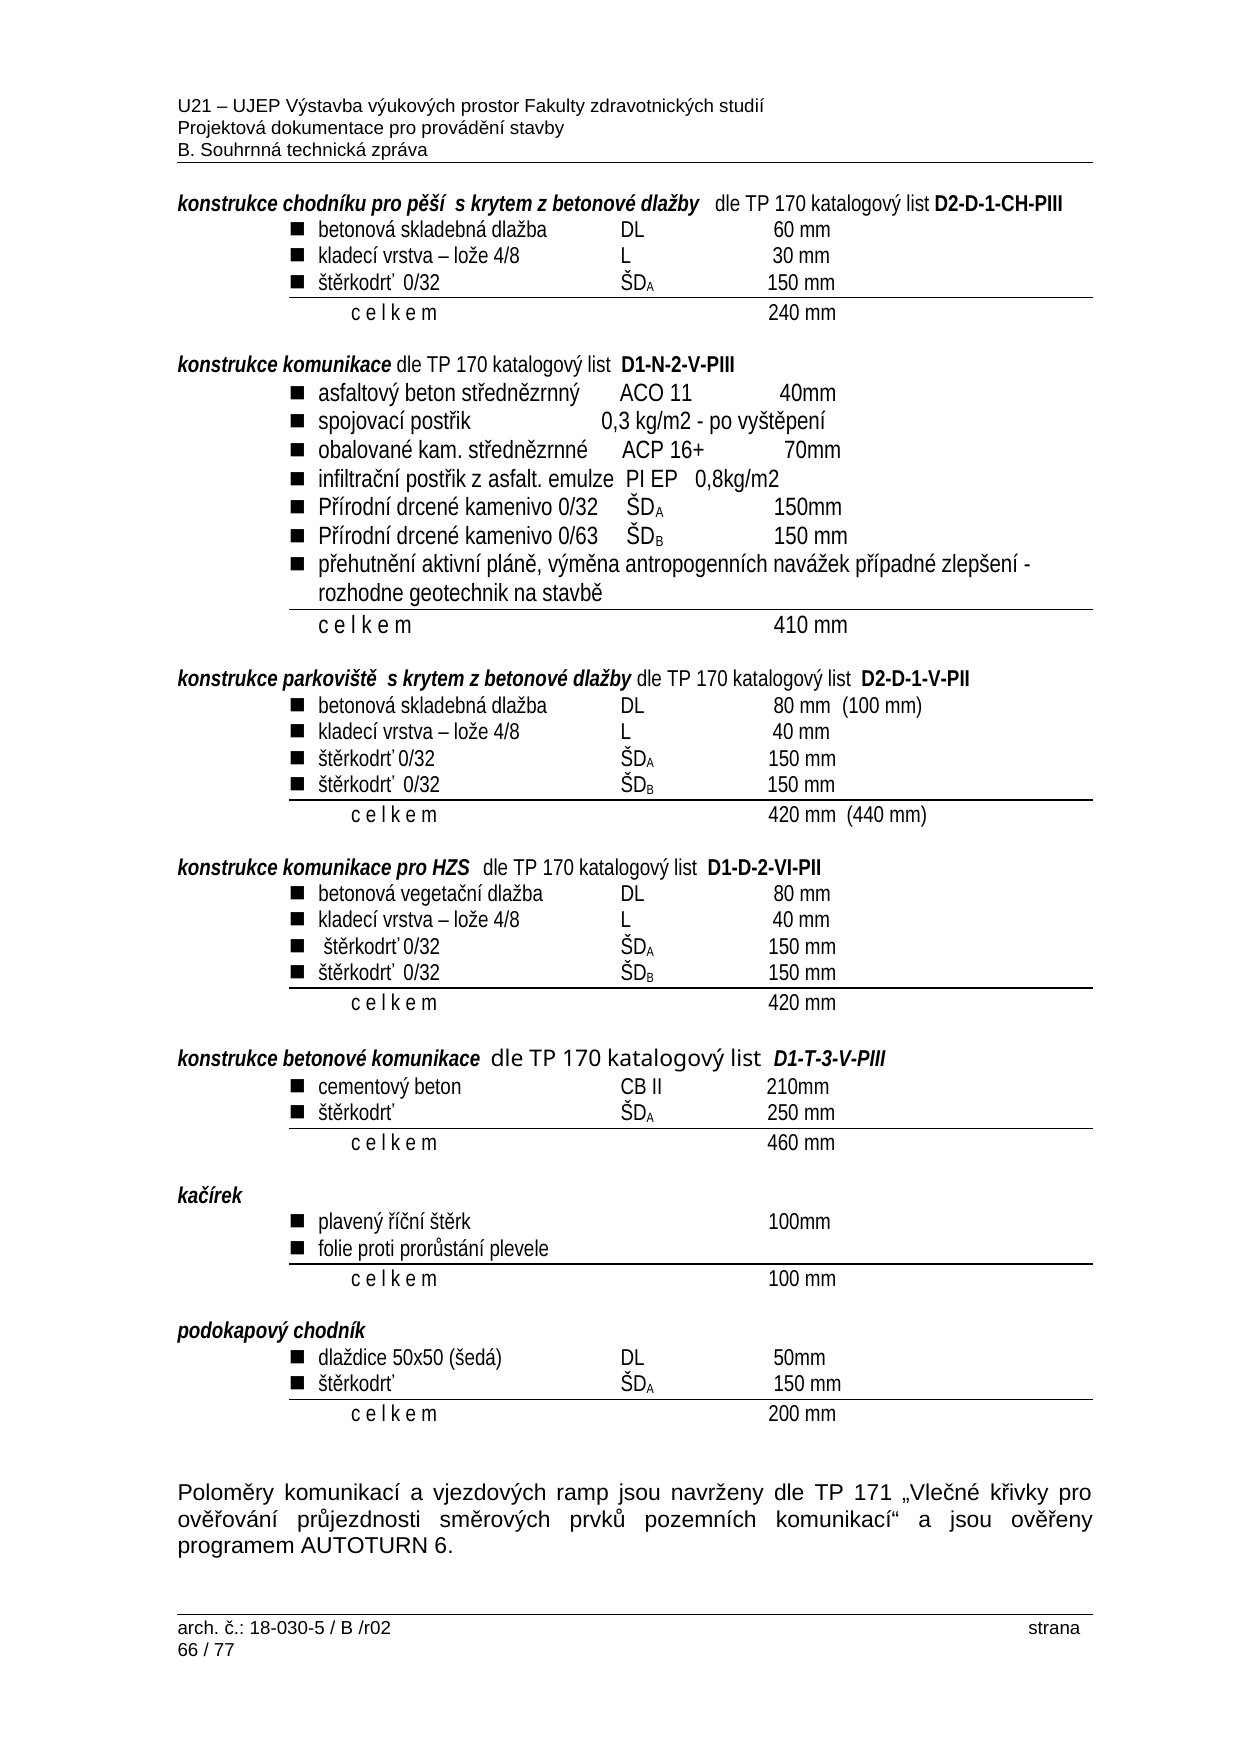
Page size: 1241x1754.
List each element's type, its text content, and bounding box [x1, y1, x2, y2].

list spojovací postřik 0,3 kg/m2 - po vyštěpení [288, 406, 1093, 435]
text c e l k e m 420 mm [177, 989, 1093, 1015]
list štěrkodrť 0/32 ŠDA 150 mm [288, 268, 1093, 298]
list infiltrační postřik z asfalt. emulze PI EP 0,8kg/m2 [288, 463, 1093, 492]
list štěrkodrť 0/32 ŠDA 150 mm [288, 933, 1093, 959]
list Přírodní drcené kamenivo 0/63 ŠDB 150 mm [288, 521, 1093, 549]
text c e l k e m 100 mm [177, 1265, 1093, 1291]
list přehutnění aktivní pláně, výměna antropogenních navážek případné zlepšení - rozhodne geotechnik na stavbě [288, 549, 1093, 610]
list Přírodní drcené kamenivo 0/32 ŠDA 150mm [288, 492, 1093, 521]
list betonová skladebná dlažba DL 60 mm [288, 216, 1093, 242]
list štěrkodrť ŠDA 150 mm [288, 1370, 1093, 1400]
list štěrkodrť ŠDA 250 mm [288, 1099, 1093, 1129]
text podokapový chodník [177, 1317, 1093, 1344]
list plavený říční štěrk 100mm [288, 1208, 1093, 1235]
text konstrukce chodníku pro pěší s krytem z betonové dlažby dle TP 170 katalogový list D2-D-1-CH-PIII [177, 189, 1093, 216]
list obalované kam. střednězrnné ACP 16+ 70mm [288, 435, 1093, 463]
list folie proti prorůstání plevele [288, 1235, 1093, 1265]
text c e l k e m 200 mm [177, 1400, 1093, 1426]
list štěrkodrť 0/32 ŠDB 150 mm [288, 959, 1093, 989]
text konstrukce betonové komunikace dle TP 170 katalogový list D1-T-3-V-PIII [177, 1042, 1093, 1073]
list štěrkodrť 0/32 ŠDB 150 mm [288, 771, 1093, 801]
list kladecí vrstva – lože 4/8 L 40 mm [288, 718, 1093, 744]
text c e l k e m 420 mm (440 mm) [177, 801, 1093, 827]
list kladecí vrstva – lože 4/8 L 40 mm [288, 906, 1093, 933]
list asfaltový beton střednězrnný ACO 11 40mm [288, 378, 1093, 406]
list dlaždice 50x50 (šedá) DL 50mm [288, 1344, 1093, 1370]
text kačírek [177, 1182, 1093, 1208]
text konstrukce komunikace dle TP 170 katalogový list D1-N-2-V-PIII [177, 351, 1093, 378]
list štěrkodrť 0/32 ŠDA 150 mm [288, 744, 1093, 771]
text konstrukce komunikace pro HZS dle TP 170 katalogový list D1-D-2-VI-PII [177, 853, 1093, 880]
text c e l k e m 240 mm [177, 298, 1093, 325]
text Poloměry komunikací a vjezdových ramp jsou navrženy dle TP 171 „Vlečné křivky pro ověřování průjezdnosti směrových prvků pozemních komunikací“ a jsou ověřeny programem AUTOTURN 6. [177, 1479, 1093, 1558]
list betonová skladebná dlažba DL 80 mm (100 mm) [288, 692, 1093, 718]
list betonová vegetační dlažba DL 80 mm [288, 880, 1093, 906]
list cementový beton CB II 210mm [288, 1073, 1093, 1099]
text konstrukce parkoviště s krytem z betonové dlažby dle TP 170 katalogový list D2-D-1-V-PII [177, 665, 1093, 692]
list kladecí vrstva – lože 4/8 L 30 mm [288, 242, 1093, 268]
text c e l k e m 410 mm [318, 610, 1093, 639]
text c e l k e m 460 mm [177, 1129, 1093, 1156]
